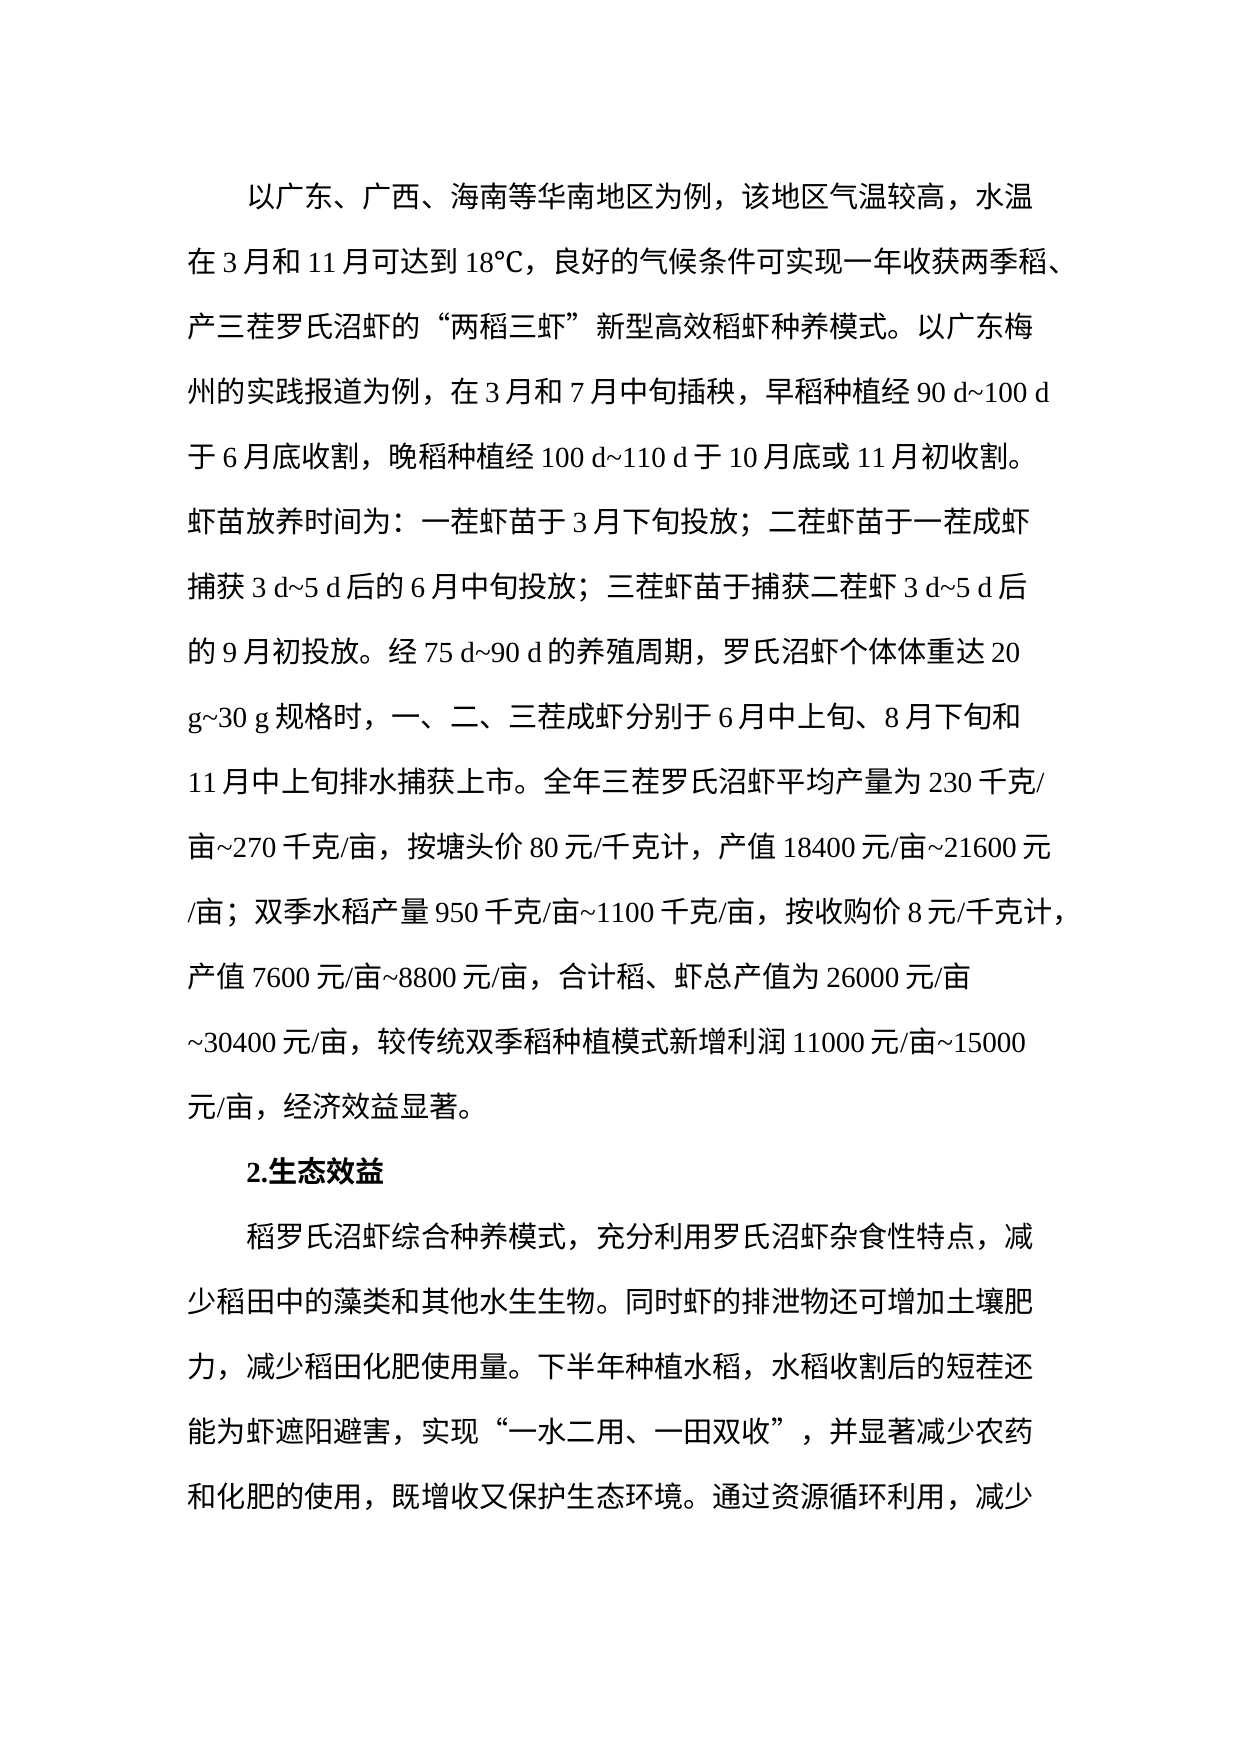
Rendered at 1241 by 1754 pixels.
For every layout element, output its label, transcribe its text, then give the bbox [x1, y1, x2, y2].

text 以广东、广西、海南等华南地区为例，该地区气温较高，水温在3月和11月可达到18℃，良好的气候条件可实现一年收获两季稻、产三茬罗氏沼虾的“两稻三虾”新型高效稻虾种养模式。以广东梅州的实践报道为例，在3月和7月中旬插秧，早稻种植经90 d~100 d于6月底收割，晚稻种植经100 d~110 d于10月底或11月初收割。虾苗放养时间为：一茬虾苗于3月下旬投放；二茬虾苗于一茬成虾捕获3 d~5 d后的6月中旬投放；三茬虾苗于捕获二茬虾3 d~5 d后的9月初投放。经75 d~90 d的养殖周期，罗氏沼虾个体体重达20 g~30 g规格时，一、二、三茬成虾分别于6月中上旬、8月下旬和11月中上旬排水捕获上市。全年三茬罗氏沼虾平均产量为230千克/亩~270千克/亩，按塘头价80元/千克计，产值18400元/亩~21600元/亩；双季水稻产量950千克/亩~1100千克/亩，按收购价8元/千克计，产值7600元/亩~8800元/亩，合计稻、虾总产值为26000元/亩~30400元/亩，较传统双季稻种植模式新增利润11000元/亩~15000元/亩，经济效益显著。 [187, 162, 1053, 1137]
text 2.生态效益 [187, 1137, 1053, 1202]
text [187, 1202, 1053, 1527]
